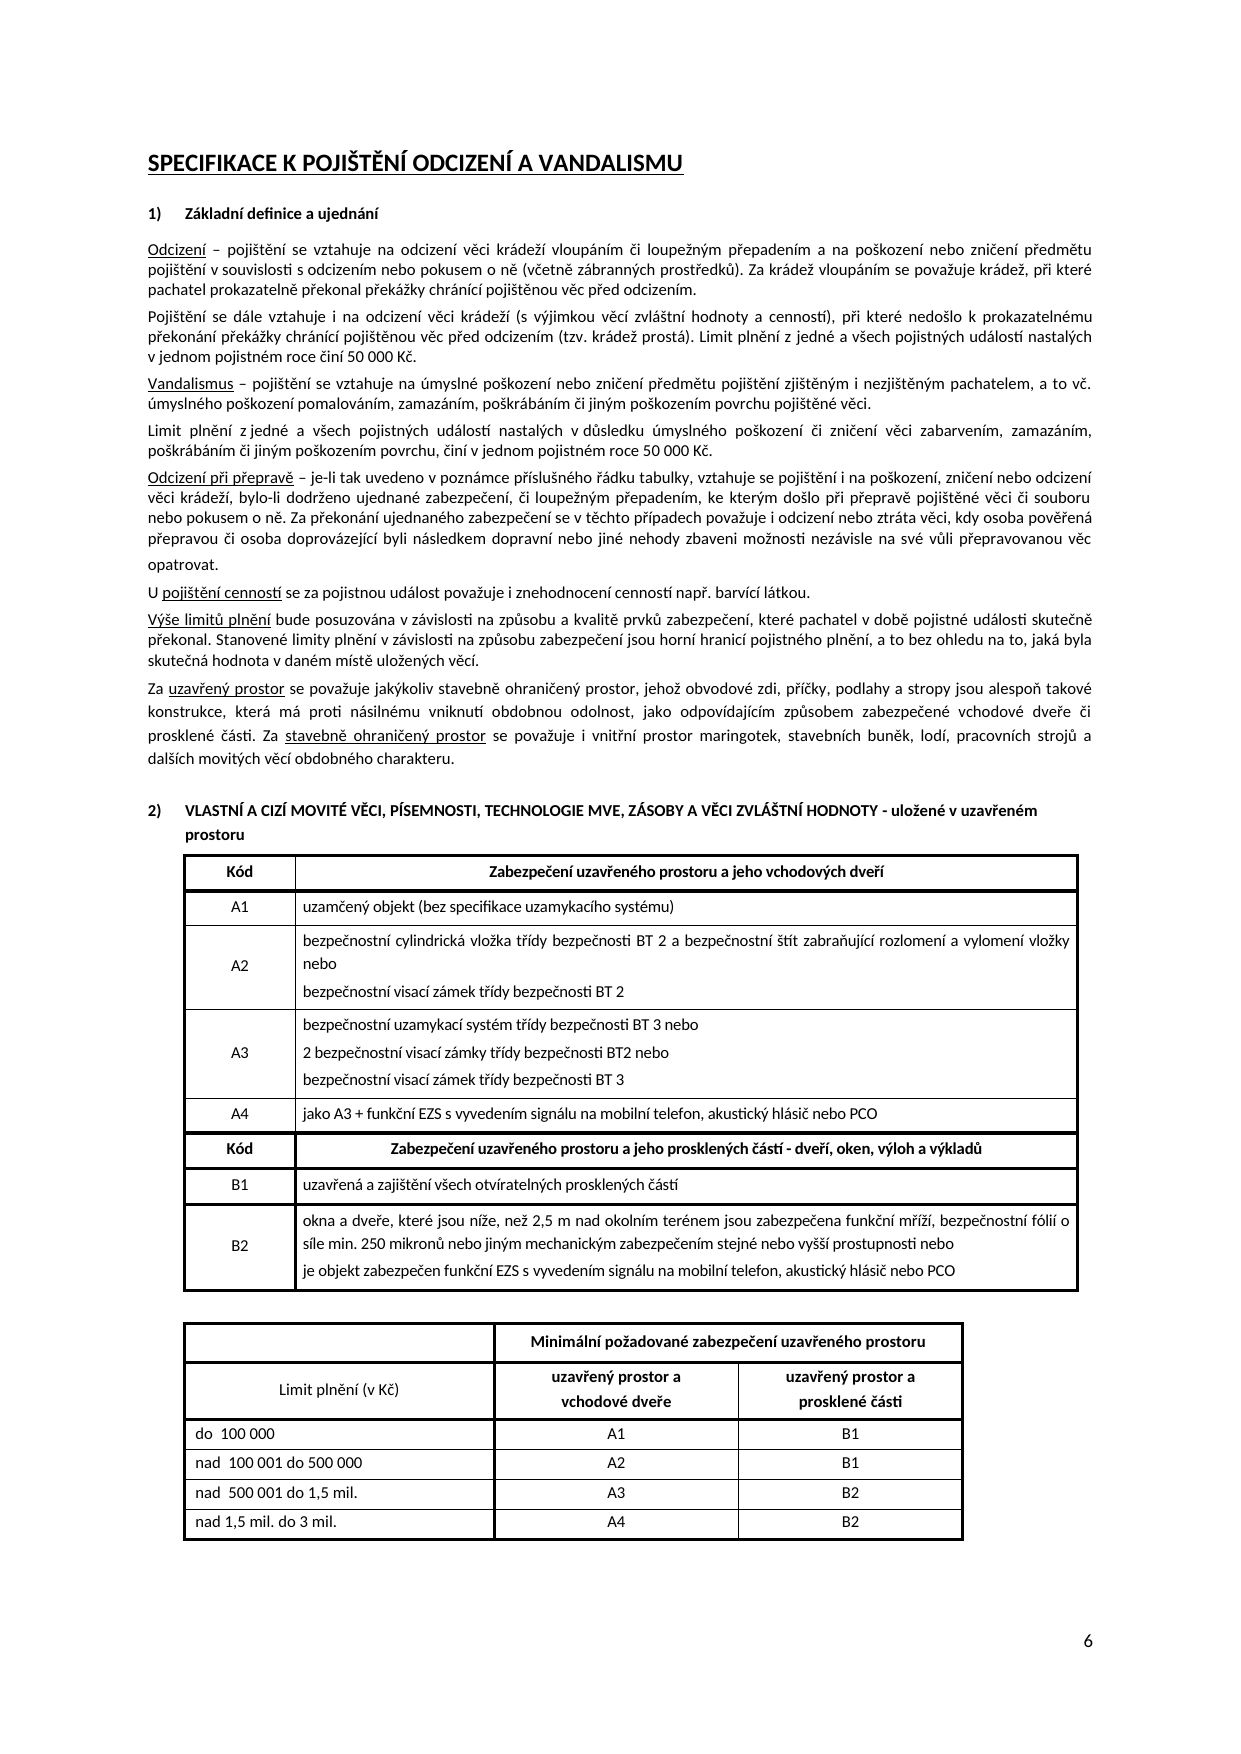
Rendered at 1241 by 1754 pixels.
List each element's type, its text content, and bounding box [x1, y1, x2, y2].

table_header Zabezpečení uzavřeného prostoru a jeho vchodových dveří [296, 857, 1076, 889]
text Za uzavřený prostor se považuje jakýkoliv stavebně ohraničený prostor, jehož obvodové zdi, příčky, podlahy a stropy jsou alespoň takové konstrukce, která má proti násilnému vniknutí obdobnou odolnost, jako odpovídajícím způsobem zabezpečené vchodové dveře či prosklené části. Za stavebně ohraničený prostor se považuje i vnitřní prostor maringotek, stavebních buněk, lodí, pracovních strojů a dalších movitých věcí obdobného charakteru. [148, 678, 1093, 769]
table_cell B2 [739, 1510, 961, 1538]
text SPECIFIKACE K POJIŠTĚNÍ ODCIZENÍ A VANDALISMU [148, 148, 1093, 178]
table_cell nad 500 001 do 1,5 mil. [186, 1480, 493, 1508]
table_cell A4 [496, 1510, 738, 1538]
table_cell uzavřený prostor a prosklené části [739, 1364, 961, 1418]
list VLASTNÍ A CIZÍ MOVITÉ VĚCI, PÍSEMNOSTI, TECHNOLOGIE MVE, ZÁSOBY A VĚCI ZVLÁŠTNÍ HODNOTY - uložené v uzavřeném prostoru [148, 801, 1093, 844]
table_cell B2 [186, 1206, 294, 1289]
text Odcizení při přepravě – je-li tak uvedeno v poznámce příslušného řádku tabulky, vztahuje se pojištění i na poškození, zničení nebo odcizení věci krádeží, bylo-li dodrženo ujednané zabezpečení, či loupežným přepadením, ke kterým došlo při přepravě pojištěné věci či souboru nebo pokusem o ně. Za překonání ujednaného zabezpečení se v těchto případech považuje i odcizení nebo ztráta věci, kdy osoba pověřená přepravou či osoba doprovázející byli následkem dopravní nebo jiné nehody zbaveni možnosti nezávisle na své vůli přepravovanou věc opatrovat. [148, 467, 1093, 576]
table_cell A3 [496, 1480, 738, 1508]
table_cell B1 [739, 1450, 961, 1479]
table_cell nad 1,5 mil. do 3 mil. [186, 1510, 493, 1538]
text U pojištění cenností se za pojistnou událost považuje i znehodnocení cenností např. barvící látkou. [148, 583, 1093, 603]
table_cell A2 [186, 926, 295, 1009]
text Pojištění se dále vztahuje i na odcizení věci krádeží (s výjimkou věcí zvláštní hodnoty a cenností), při které nedošlo k prokazatelnému překonání překážky chránící pojištěnou věc před odcizením (tzv. krádež prostá). Limit plnění z jedné a všech pojistných událostí nastalých v jednom pojistném roce činí 50 000 Kč. [148, 306, 1093, 367]
table_header Minimální požadované zabezpečení uzavřeného prostoru [496, 1325, 961, 1361]
table_cell A2 [496, 1450, 738, 1479]
text Odcizení – pojištění se vztahuje na odcizení věci krádeží vloupáním či loupežným přepadením a na poškození nebo zničení předmětu pojištění v souvislosti s odcizením nebo pokusem o ně (včetně zábranných prostředků). Za krádež vloupáním se považuje krádež, při které pachatel prokazatelně překonal překážky chránící pojištěnou věc před odcizením. [148, 239, 1093, 300]
table_cell uzavřená a zajištění všech otvíratelných prosklených částí [297, 1170, 1076, 1203]
table_cell do 100 000 [186, 1421, 493, 1449]
text Limit plnění z jedné a všech pojistných událostí nastalých v důsledku úmyslného poškození či zničení věci zabarvením, zamazáním, poškrábáním či jiným poškozením povrchu, činí v jednom pojistném roce 50 000 Kč. [148, 420, 1093, 461]
text Vandalismus – pojištění se vztahuje na úmyslné poškození nebo zničení předmětu pojištění zjištěným i nezjištěným pachatelem, a to vč. úmyslného poškození pomalováním, zamazáním, poškrábáním či jiným poškozením povrchu pojištěné věci. [148, 373, 1093, 414]
table_cell Limit plnění (v Kč) [186, 1364, 493, 1418]
table_cell nad 100 001 do 500 000 [186, 1450, 493, 1479]
table_cell B2 [739, 1480, 961, 1508]
table_cell uzavřený prostor a vchodové dveře [496, 1364, 738, 1418]
table_cell bezpečnostní uzamykací systém třídy bezpečnosti BT 3 nebo 2 bezpečnostní visací zámky třídy bezpečnosti BT2 nebo bezpečnostní visací zámek třídy bezpečnosti BT 3 [296, 1010, 1076, 1098]
table_cell jako A3 + funkční EZS s vyvedením signálu na mobilní telefon, akustický hlásič nebo PCO [296, 1099, 1076, 1131]
table_cell B1 [739, 1421, 961, 1449]
table_cell A4 [186, 1099, 295, 1131]
table_header Kód [186, 857, 295, 889]
table_cell B1 [186, 1170, 294, 1203]
table_cell A1 [186, 893, 295, 925]
table_cell okna a dveře, které jsou níže, než 2,5 m nad okolním terénem jsou zabezpečena funkční mříží, bezpečnostní fólií o síle min. 250 mikronů nebo jiným mechanickým zabezpečením stejné nebo vyšší prostupnosti nebo je objekt zabezpečen funkční EZS s vyvedením signálu na mobilní telefon, akustický hlásič nebo PCO [297, 1206, 1076, 1289]
table_cell uzamčený objekt (bez specifikace uzamykacího systému) [296, 893, 1076, 925]
table_cell A1 [496, 1421, 738, 1449]
table_cell Kód [186, 1135, 294, 1167]
table_header [186, 1325, 493, 1361]
table_cell A3 [186, 1010, 295, 1098]
list Základní definice a ujednání [148, 203, 1093, 223]
table_cell Zabezpečení uzavřeného prostoru a jeho prosklených částí - dveří, oken, výloh a výkladů [297, 1135, 1076, 1167]
text Výše limitů plnění bude posuzována v závislosti na způsobu a kvalitě prvků zabezpečení, které pachatel v době pojistné události skutečně překonal. Stanovené limity plnění v závislosti na způsobu zabezpečení jsou horní hranicí pojistného plnění, a to bez ohledu na to, jaká byla skutečná hodnota v daném místě uložených věcí. [148, 609, 1093, 670]
table_cell bezpečnostní cylindrická vložka třídy bezpečnosti BT 2 a bezpečnostní štít zabraňující rozlomení a vylomení vložky nebo bezpečnostní visací zámek třídy bezpečnosti BT 2 [296, 926, 1076, 1009]
